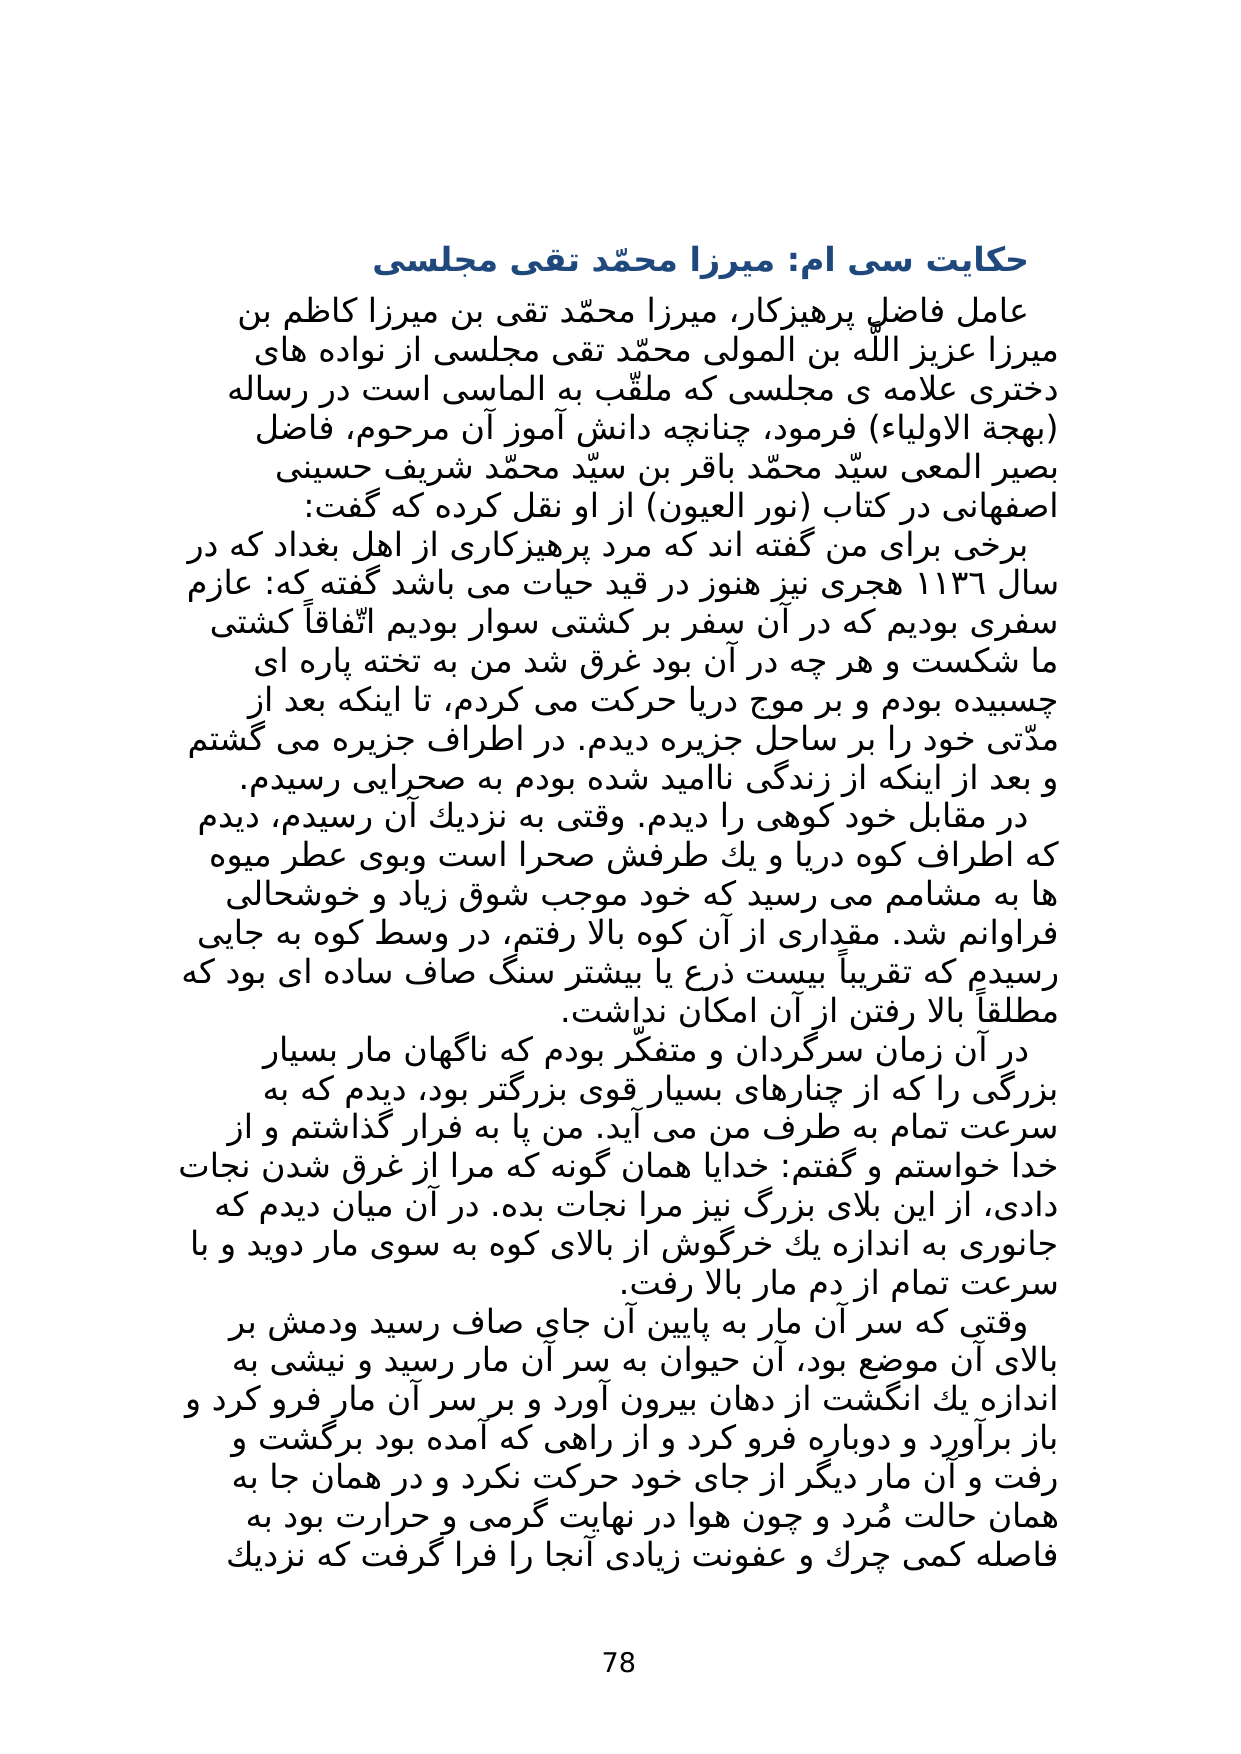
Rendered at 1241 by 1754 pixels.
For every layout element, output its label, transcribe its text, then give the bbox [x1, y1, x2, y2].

subtitle حكايت سى ام: ميرزا محمّد تقى مجلسى [178, 241, 1059, 279]
text در آن زمان سرگردان و متفكّر بودم كه ناگهان مار بسيار بزرگى را كه از چنارهاى بسيار قوى بزرگتر بود، ديدم كه به سرعت تمام به طرف من مى آيد. من پا به فرار گذاشتم و از خدا خواستم و گفتم: خدايا همان گونه كه مرا از غرق شدن نجات دادى، از اين بلاى بزرگ نيز مرا نجات بده. در آن ميان ديدم كه جانورى به اندازه يك خرگوش از بالاى كوه به سوى مار دويد و با سرعت تمام از دم مار بالا رفت. [178, 1030, 1059, 1302]
text عامل فاضل پرهيزكار، ميرزا محمّد تقى بن ميرزا كاظم بن ميرزا عزيز اللَّه بن المولى محمّد تقى مجلسى از نواده هاى دخترى علامه ى مجلسى كه ملقّب به الماسى است در رساله (بهجة الاولياء) فرمود، چنانچه دانش آموز آن مرحوم، فاضل بصير المعى سيّد محمّد باقر بن سيّد محمّد شريف حسينى اصفهانى در كتاب (نور العيون) از او نقل كرده كه گفت: [178, 292, 1059, 525]
text در مقابل خود كوهى را ديدم. وقتى به نزديك آن رسيدم، ديدم كه اطراف كوه دريا و يك طرفش صحرا است وبوى عطر ميوه ها به مشامم مى رسيد كه خود موجب شوق زياد و خوشحالى فراوانم شد. مقدارى از آن كوه بالا رفتم، در وسط كوه به جايى رسيدم كه تقريباً بيست ذرع يا بيشتر سنگ صاف ساده اى بود كه مطلقاً بالا رفتن از آن امكان نداشت. [178, 797, 1059, 1030]
text برخى براى من گفته اند كه مرد پرهيزكارى از اهل بغداد كه در سال ١١٣٦ هجرى نيز هنوز در قيد حيات مى باشد گفته كه: عازم سفرى بوديم كه در آن سفر بر كشتى سوار بوديم اتّفاقاً كشتى ما شكست و هر چه در آن بود غرق شد من به تخته پاره اى چسبيده بودم و بر موج دريا حركت مى كردم، تا اينكه بعد از مدّتى خود را بر ساحل جزيره ديدم. در اطراف جزيره مى گشتم و بعد از اينكه از زندگى نااميد شده بودم به صحرايى رسيدم. [178, 525, 1059, 797]
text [178, 1302, 1059, 1574]
